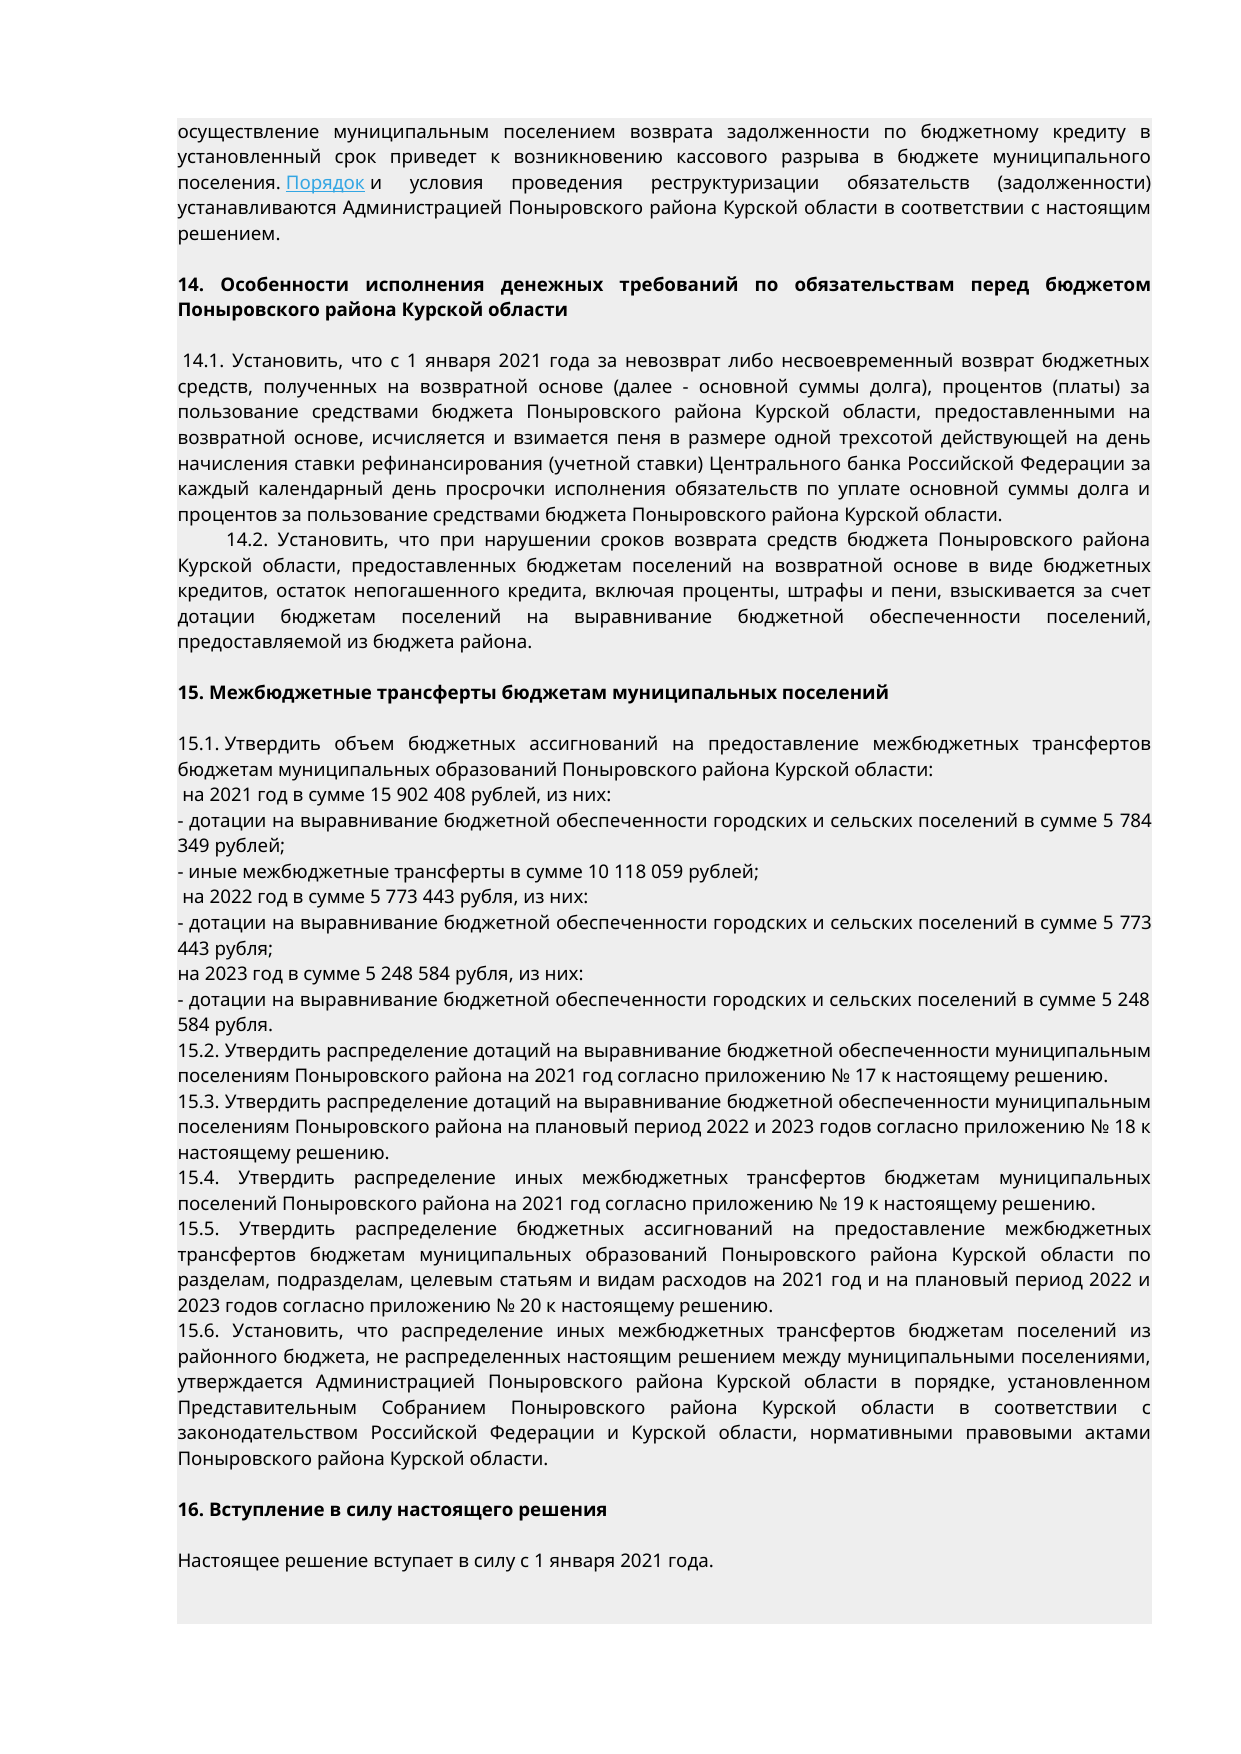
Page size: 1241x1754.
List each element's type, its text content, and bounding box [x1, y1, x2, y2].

text - дотации на выравнивание бюджетной обеспеченности городских и сельских поселений в сумме 5 784 349 рублей; [177, 807, 1152, 858]
text 14.2. Установить, что при нарушении сроков возврата средств бюджета Поныровского района Курской области, предоставленных бюджетам поселений на возвратной основе в виде бюджетных кредитов, остаток непогашенного кредита, включая проценты, штрафы и пени, взыскивается за счет дотации бюджетам поселений на выравнивание бюджетной обеспеченности поселений, предоставляемой из бюджета района. [177, 526, 1152, 654]
text 15.1. Утвердить объем бюджетных ассигнований на предоставление межбюджетных трансфертов бюджетам муниципальных образований Поныровского района Курской области: [177, 731, 1152, 782]
text 14.1. Установить, что с 1 января 2021 года за невозврат либо несвоевременный возврат бюджетных средств, полученных на возвратной основе (далее - основной суммы долга), процентов (платы) за пользование средствами бюджета Поныровского района Курской области, предоставленными на возвратной основе, исчисляется и взимается пеня в размере одной трехсотой действующей на день начисления ставки рефинансирования (учетной ставки) Центрального банка Российской Федерации за каждый календарный день просрочки исполнения обязательств по уплате основной суммы долга и процентов за пользование средствами бюджета Поныровского района Курской области. [177, 348, 1152, 526]
text Настоящее решение вступает в силу с 1 января 2021 года. [177, 1547, 1152, 1573]
text - дотации на выравнивание бюджетной обеспеченности городских и сельских поселений в сумме 5 773 443 рубля; [177, 909, 1152, 960]
text 15.6. Установить, что распределение иных межбюджетных трансфертов бюджетам поселений из районного бюджета, не распределенных настоящим решением между муниципальными поселениями, утверждается Администрацией Поныровского района Курской области в порядке, установленном Представительным Собранием Поныровского района Курской области в соответствии с законодательством Российской Федерации и Курской области, нормативными правовыми актами Поныровского района Курской области. [177, 1318, 1152, 1471]
text - иные межбюджетные трансферты в сумме 10 118 059 рублей; [177, 858, 1152, 884]
text 14. Особенности исполнения денежных требований по обязательствам перед бюджетом Поныровского района Курской области [177, 271, 1152, 322]
text 15.3. Утвердить распределение дотаций на выравнивание бюджетной обеспеченности муниципальным поселениям Поныровского района на плановый период 2022 и 2023 годов согласно приложению № 18 к настоящему решению. [177, 1088, 1152, 1164]
text - дотации на выравнивание бюджетной обеспеченности городских и сельских поселений в сумме 5 248 584 рубля. [177, 986, 1152, 1037]
text 15. Межбюджетные трансферты бюджетам муниципальных поселений [177, 679, 1152, 705]
text 15.5. Утвердить распределение бюджетных ассигнований на предоставление межбюджетных трансфертов бюджетам муниципальных образований Поныровского района Курской области по разделам, подразделам, целевым статьям и видам расходов на 2021 год и на плановый период 2022 и 2023 годов согласно приложению № 20 к настоящему решению. [177, 1216, 1152, 1318]
text 16. Вступление в силу настоящего решения [177, 1496, 1152, 1522]
text 15.4. Утвердить распределение иных межбюджетных трансфертов бюджетам муниципальных поселений Поныровского района на 2021 год согласно приложению № 19 к настоящему решению. [177, 1164, 1152, 1216]
text на 2022 год в сумме 5 773 443 рубля, из них: [177, 884, 1152, 909]
text на 2023 год в сумме 5 248 584 рубля, из них: [177, 960, 1152, 986]
text 15.2. Утвердить распределение дотаций на выравнивание бюджетной обеспеченности муниципальным поселениям Поныровского района на 2021 год согласно приложению № 17 к настоящему решению. [177, 1037, 1152, 1088]
text на 2021 год в сумме 15 902 408 рублей, из них: [177, 782, 1152, 807]
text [177, 118, 1152, 246]
